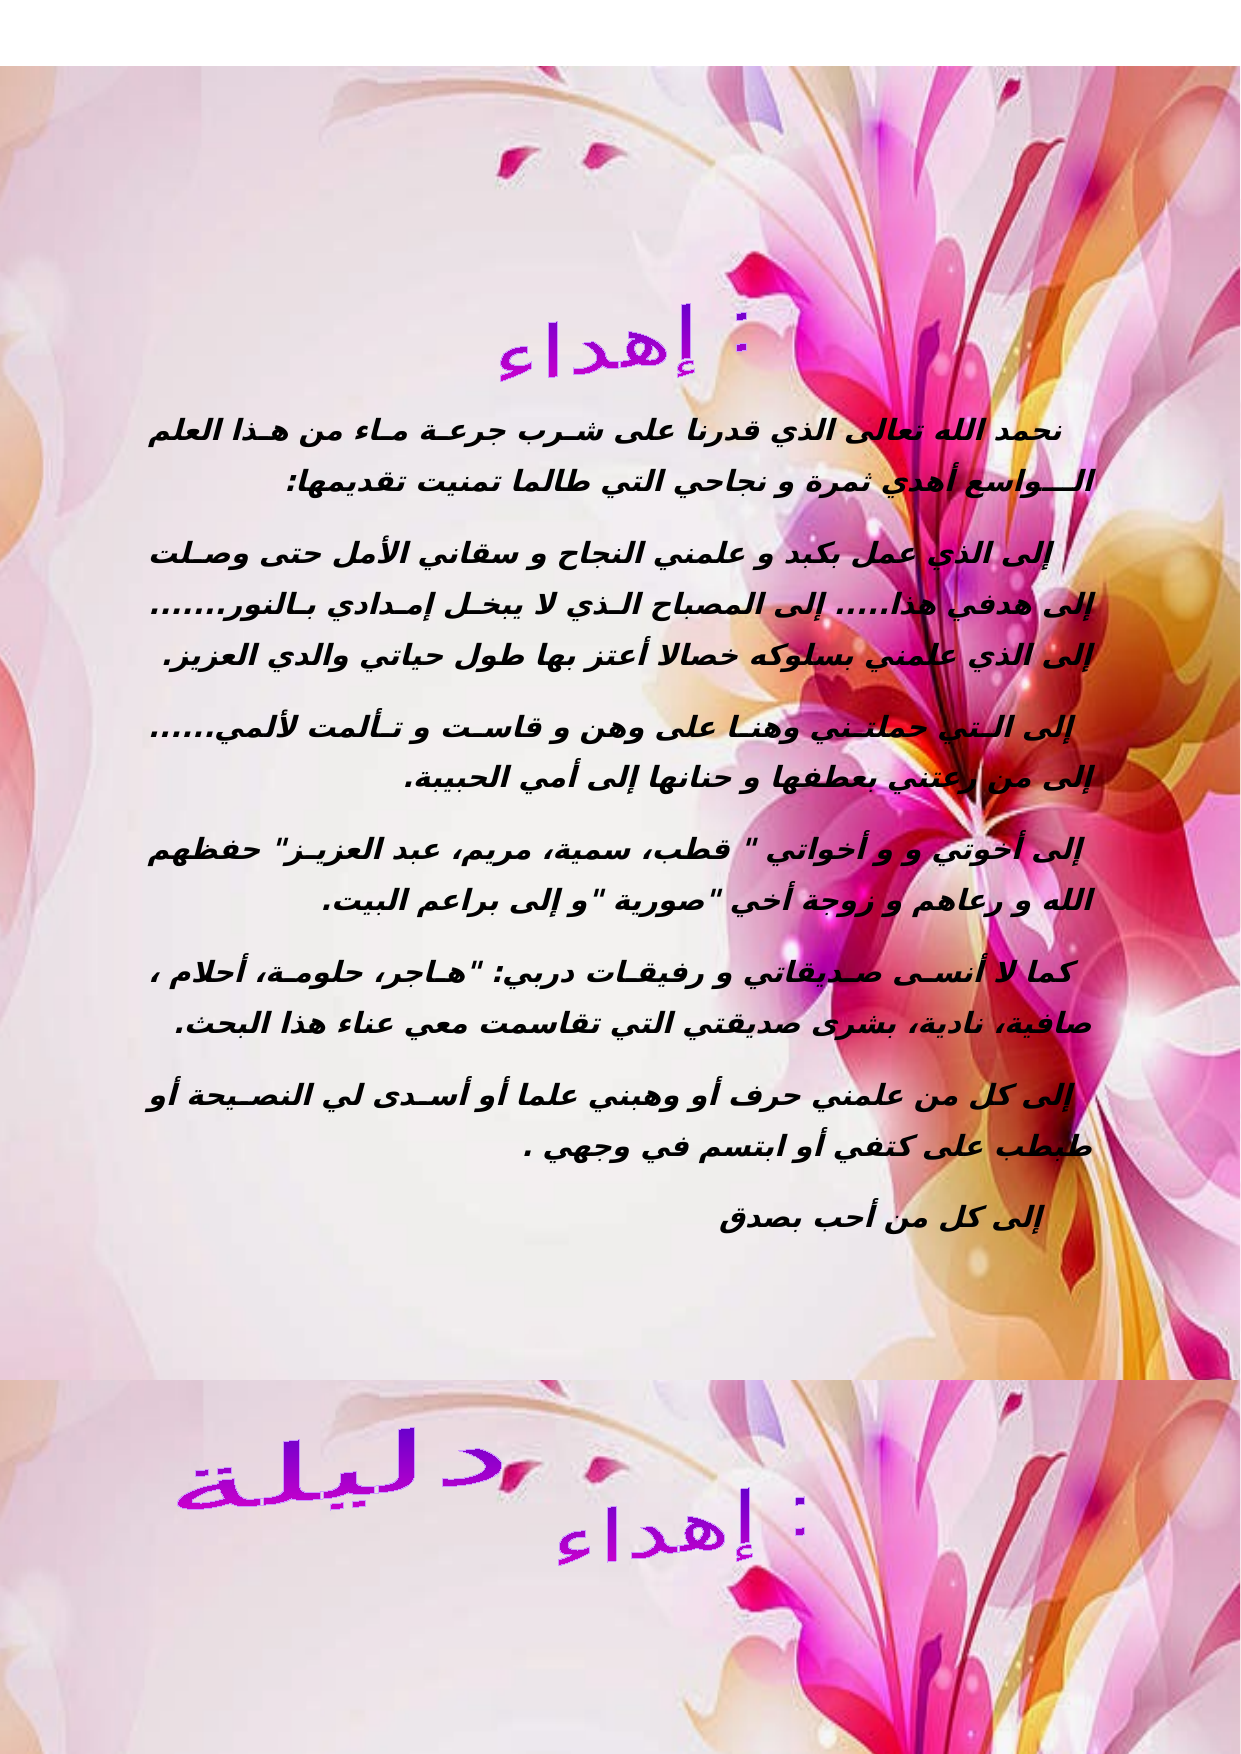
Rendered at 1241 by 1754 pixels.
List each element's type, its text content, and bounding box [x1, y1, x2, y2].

text إلى كل من علمني حرف أو وهبني علما أو أسدى لي النصيحة أو طبطب على كتفي أو ابتسم في وجهي . [148, 1078, 1092, 1163]
text إلى أخوتي و و أخواتي " قطب، سمية، مريم، عبد العزيز" حفظهم الله و رعاهم و زوجة أخي "صورية "و إلى براعم البيت. [148, 833, 1092, 917]
text كما لا أنسى صديقاتي و رفيقات دربي: "هاجر، حلومة، أحلام ، صافية، نادية، بشرى صديقتي التي تقاسمت معي عناء هذا البحث. [148, 955, 1092, 1040]
text إلى الذي عمل بكبد و علمني النجاح و سقاني الأمل حتى وصلت إلى هدفي هذا..... إلى المصباح الذي لا يبخل إمدادي بالنور....... إلى الذي علمني بسلوكه خصالا أعتز بها طول حياتي والدي العزيز. [148, 536, 1092, 672]
text إلى التي حملتني وهنا على وهن و قاست و تألمت لألمي...... إلى من رعتني بعطفها و حنانها إلى أمي الحبيبة. [148, 710, 1092, 795]
text إلى كل من أحب بصدق [148, 1201, 1092, 1235]
text نحمد الله تعالى الذي قدرنا على شرب جرعة ماء من هذا العلم الـــواسع أهدي ثمرة و نجاحي التي طالما تمنيت تقديمها: [148, 413, 1092, 498]
picture [0, 66, 1241, 1754]
